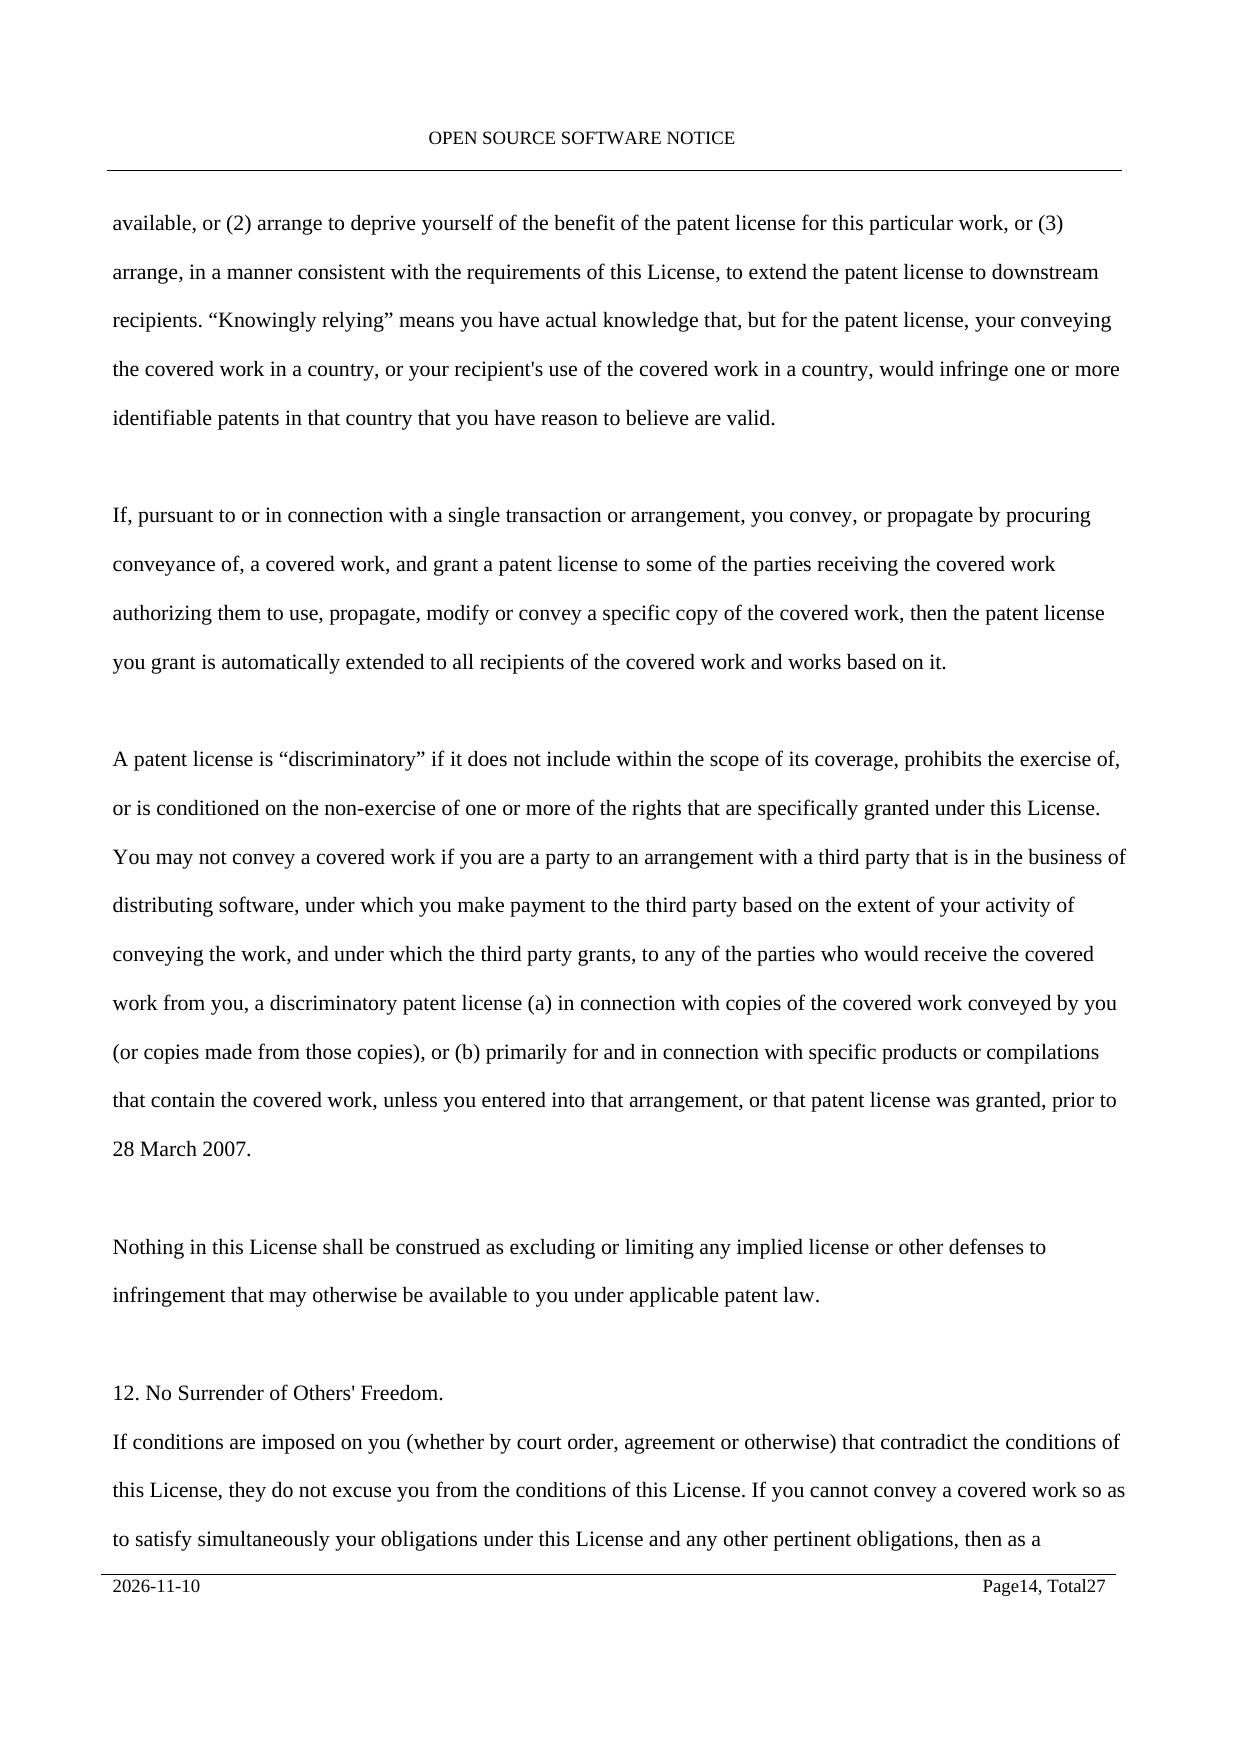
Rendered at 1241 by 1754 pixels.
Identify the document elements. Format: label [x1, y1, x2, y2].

text [112, 206, 1128, 1555]
